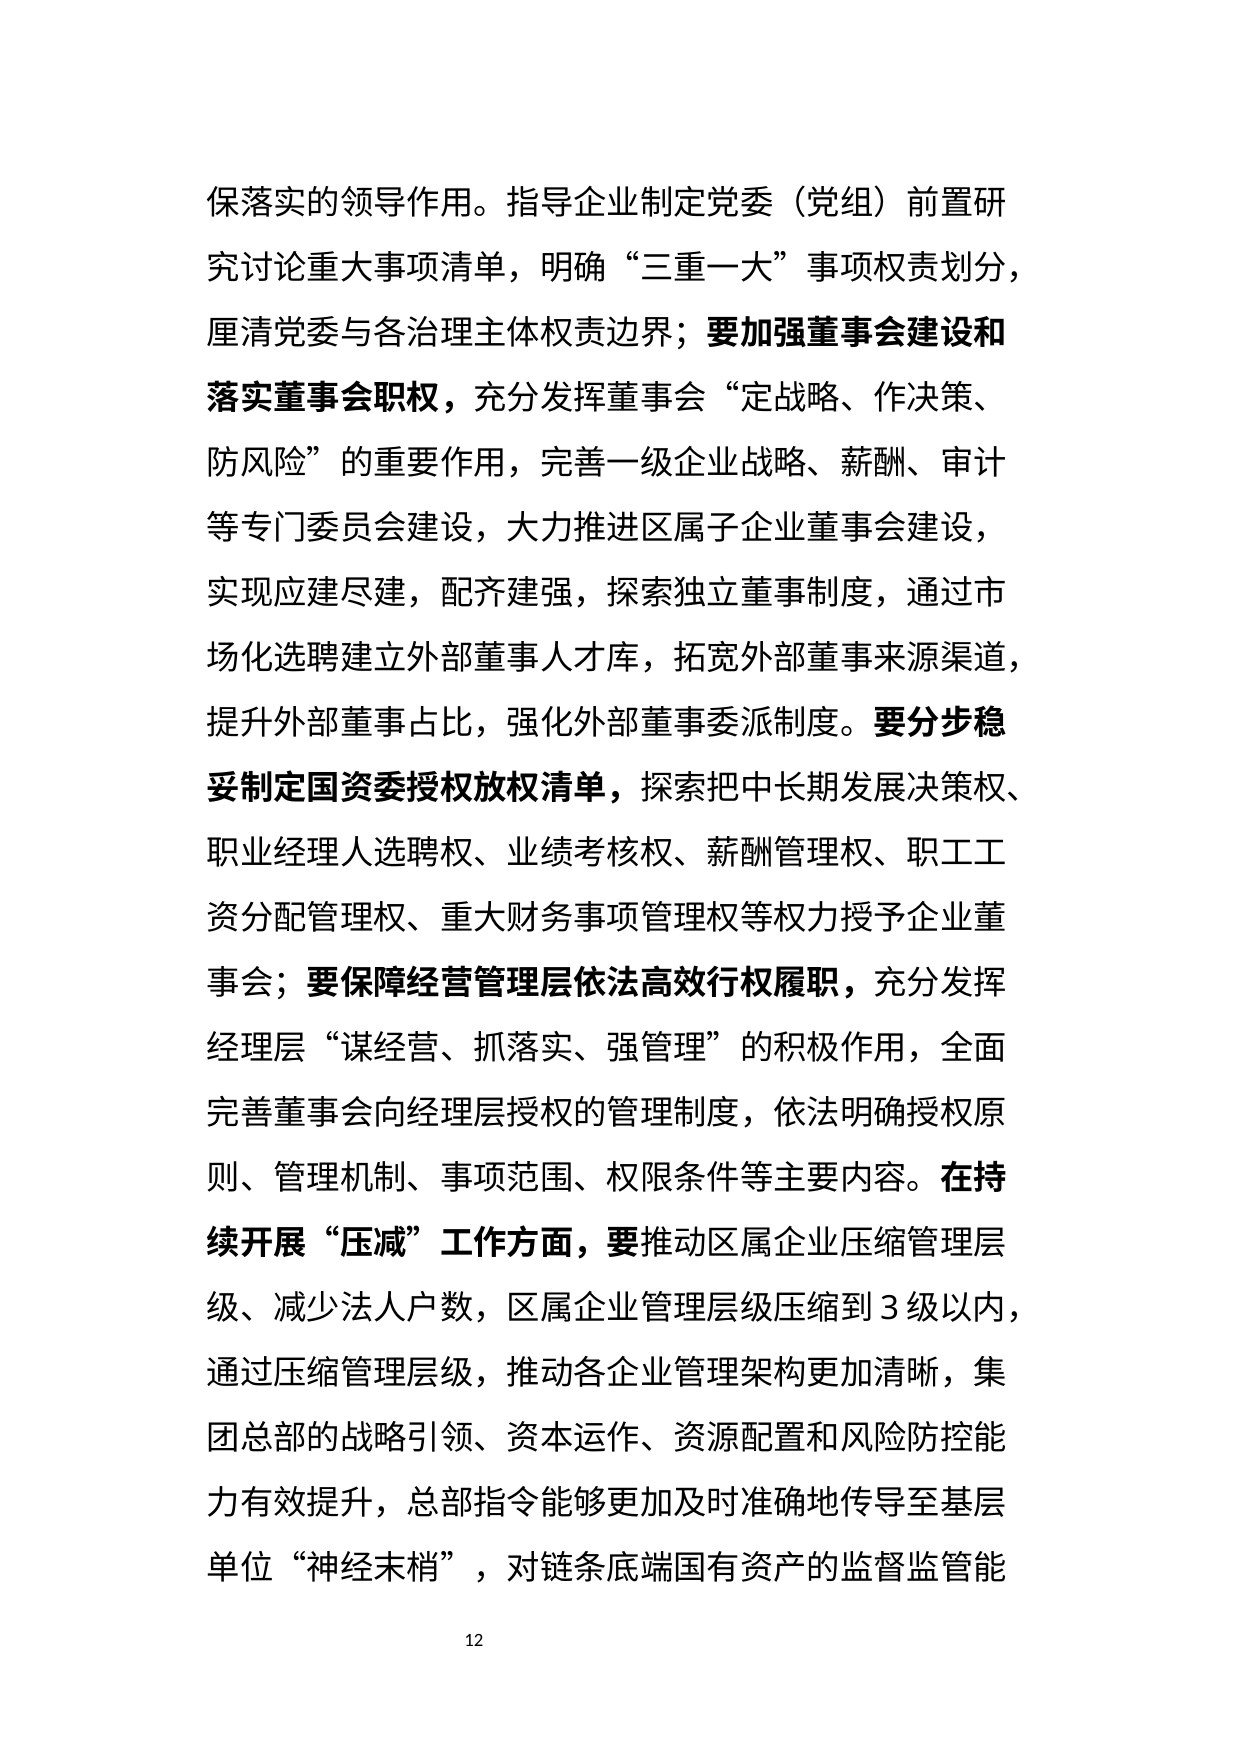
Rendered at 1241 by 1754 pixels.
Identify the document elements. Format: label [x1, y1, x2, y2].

text [207, 168, 1022, 1598]
